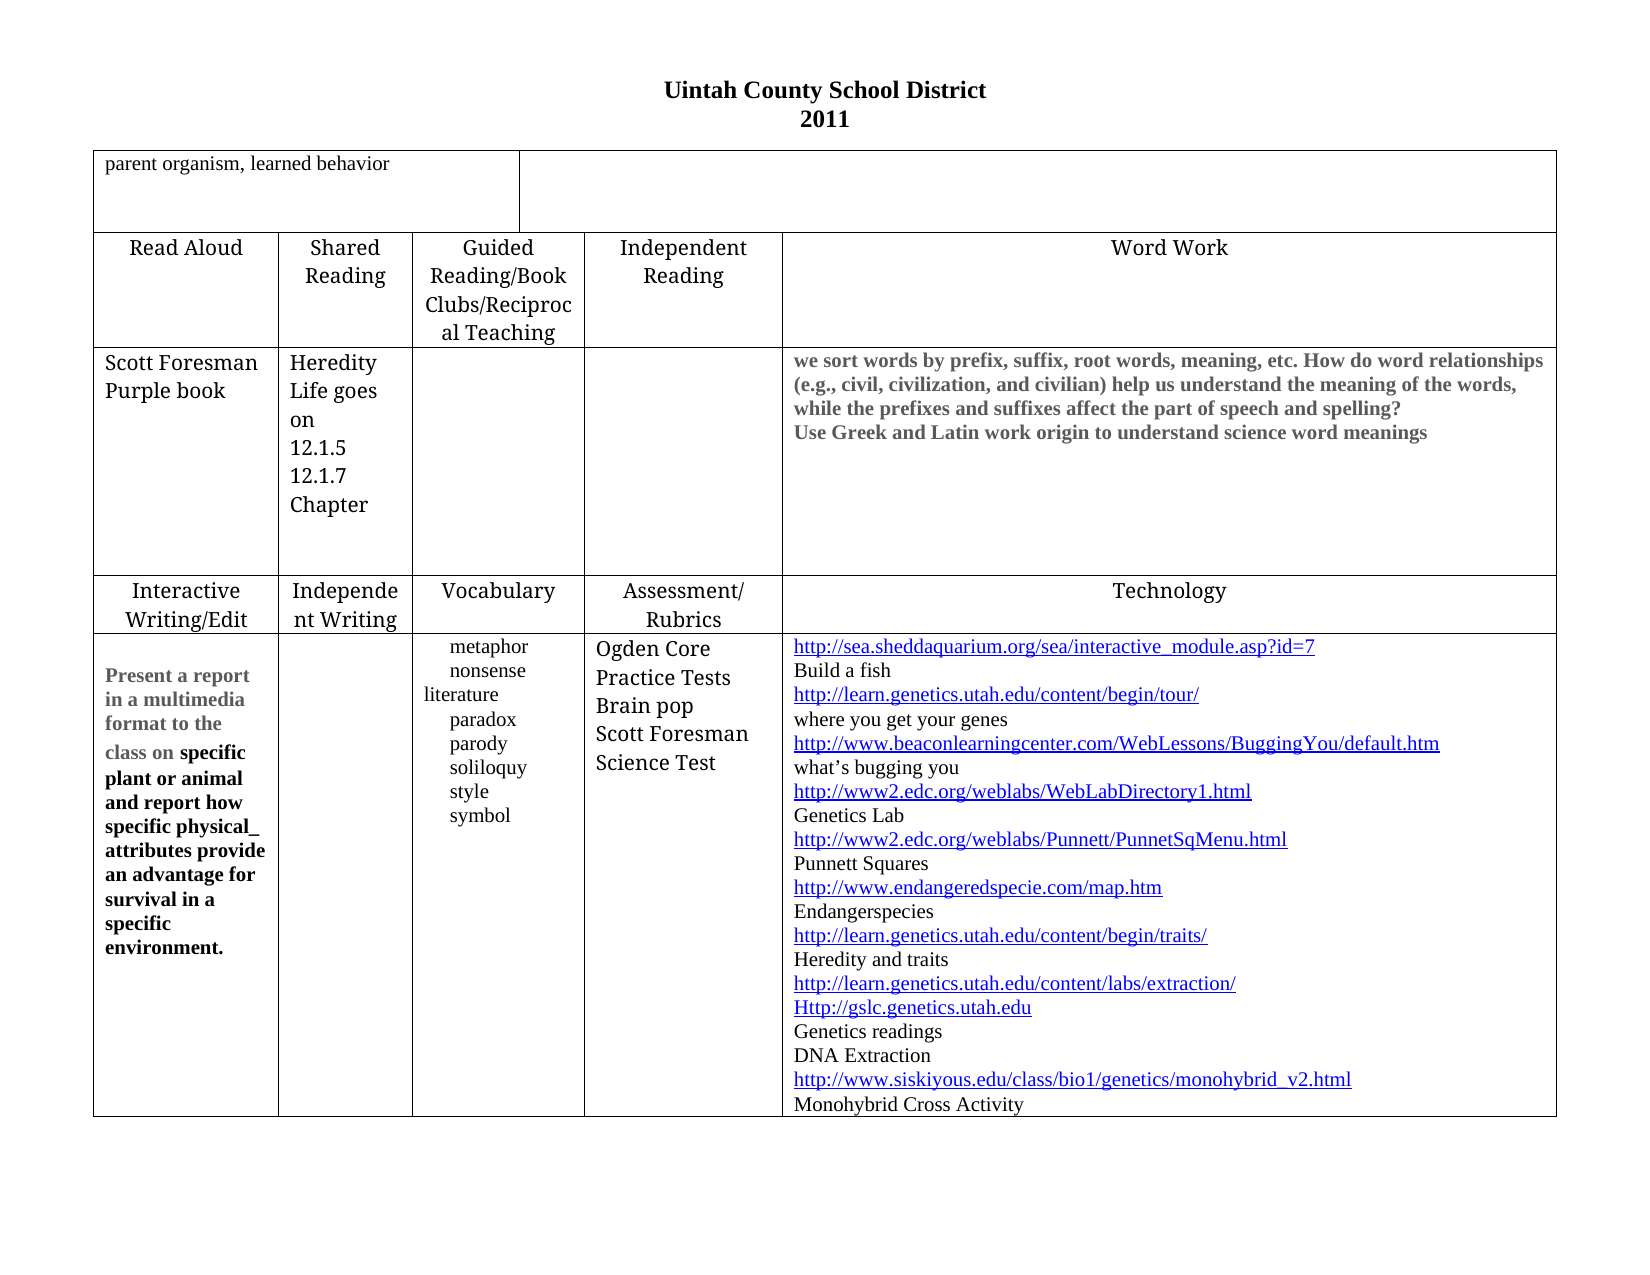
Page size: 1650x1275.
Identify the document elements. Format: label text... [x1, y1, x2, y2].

table_cell Independent Writing [279, 576, 412, 633]
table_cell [413, 634, 584, 1116]
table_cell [94, 151, 519, 232]
table_cell Interactive Writing/Edit [94, 576, 278, 633]
table_cell [279, 634, 412, 1116]
table_cell Vocabulary [413, 576, 584, 633]
table_cell [413, 348, 584, 575]
table_cell Read Aloud [94, 233, 278, 347]
table_cell Shared [279, 233, 412, 347]
table_cell Guided Reading/Book Clubs/Reciprocal Teaching [413, 233, 584, 347]
table_cell Independent [585, 233, 782, 347]
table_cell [585, 634, 782, 1116]
table_cell Heredity Life goes on 12.1.5 12.1.7 Chapter [279, 348, 412, 575]
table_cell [94, 634, 278, 1116]
table_cell Word Work [783, 233, 1556, 347]
table_cell we sort words by prefix, suffix, root words, meaning, etc. How do word relationships (e.g., civil, civilization, and civilian) help us understand the meaning of the words, while the prefixes and suffixes affect the part of speech and spelling? Use Greek and Latin work origin to understand science word meanings [783, 348, 1556, 575]
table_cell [783, 634, 1556, 1116]
table_cell [585, 348, 782, 575]
table_cell Assessment/Rubrics [585, 576, 782, 633]
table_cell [520, 151, 1556, 232]
table_cell Technology [783, 576, 1556, 633]
table_cell Scott Foresman Purple book [94, 348, 278, 575]
